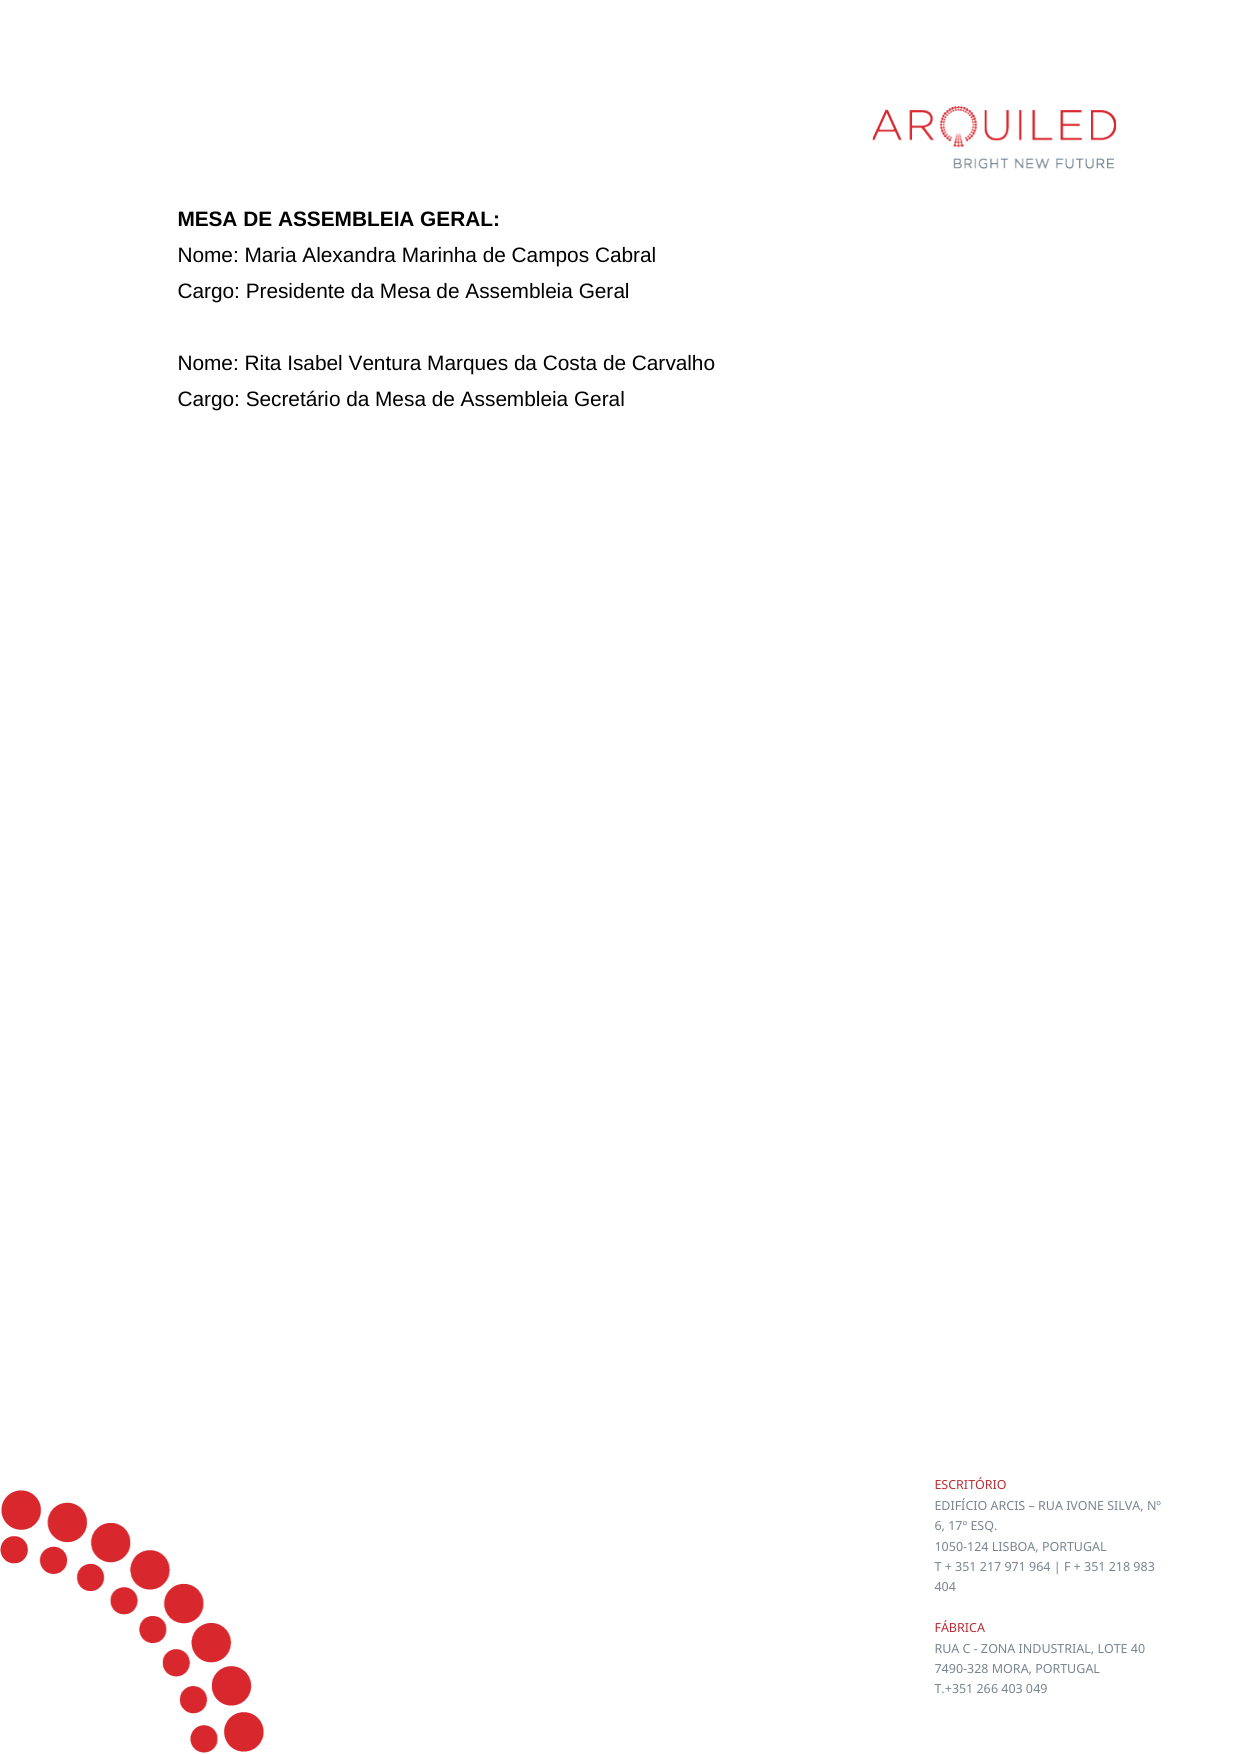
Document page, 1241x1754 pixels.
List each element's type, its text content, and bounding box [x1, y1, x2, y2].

text MESA DE ASSEMBLEIA GERAL: [177, 207, 1063, 231]
text Cargo: Secretário da Mesa de Assembleia Geral [177, 386, 1063, 410]
text Nome: Maria Alexandra Marinha de Campos Cabral [177, 243, 1063, 267]
text Cargo: Presidente da Mesa de Assembleia Geral [177, 279, 1063, 303]
text Nome: Rita Isabel Ventura Marques da Costa de Carvalho [177, 351, 1063, 374]
picture [872, 106, 1117, 169]
picture [0, 1485, 273, 1754]
